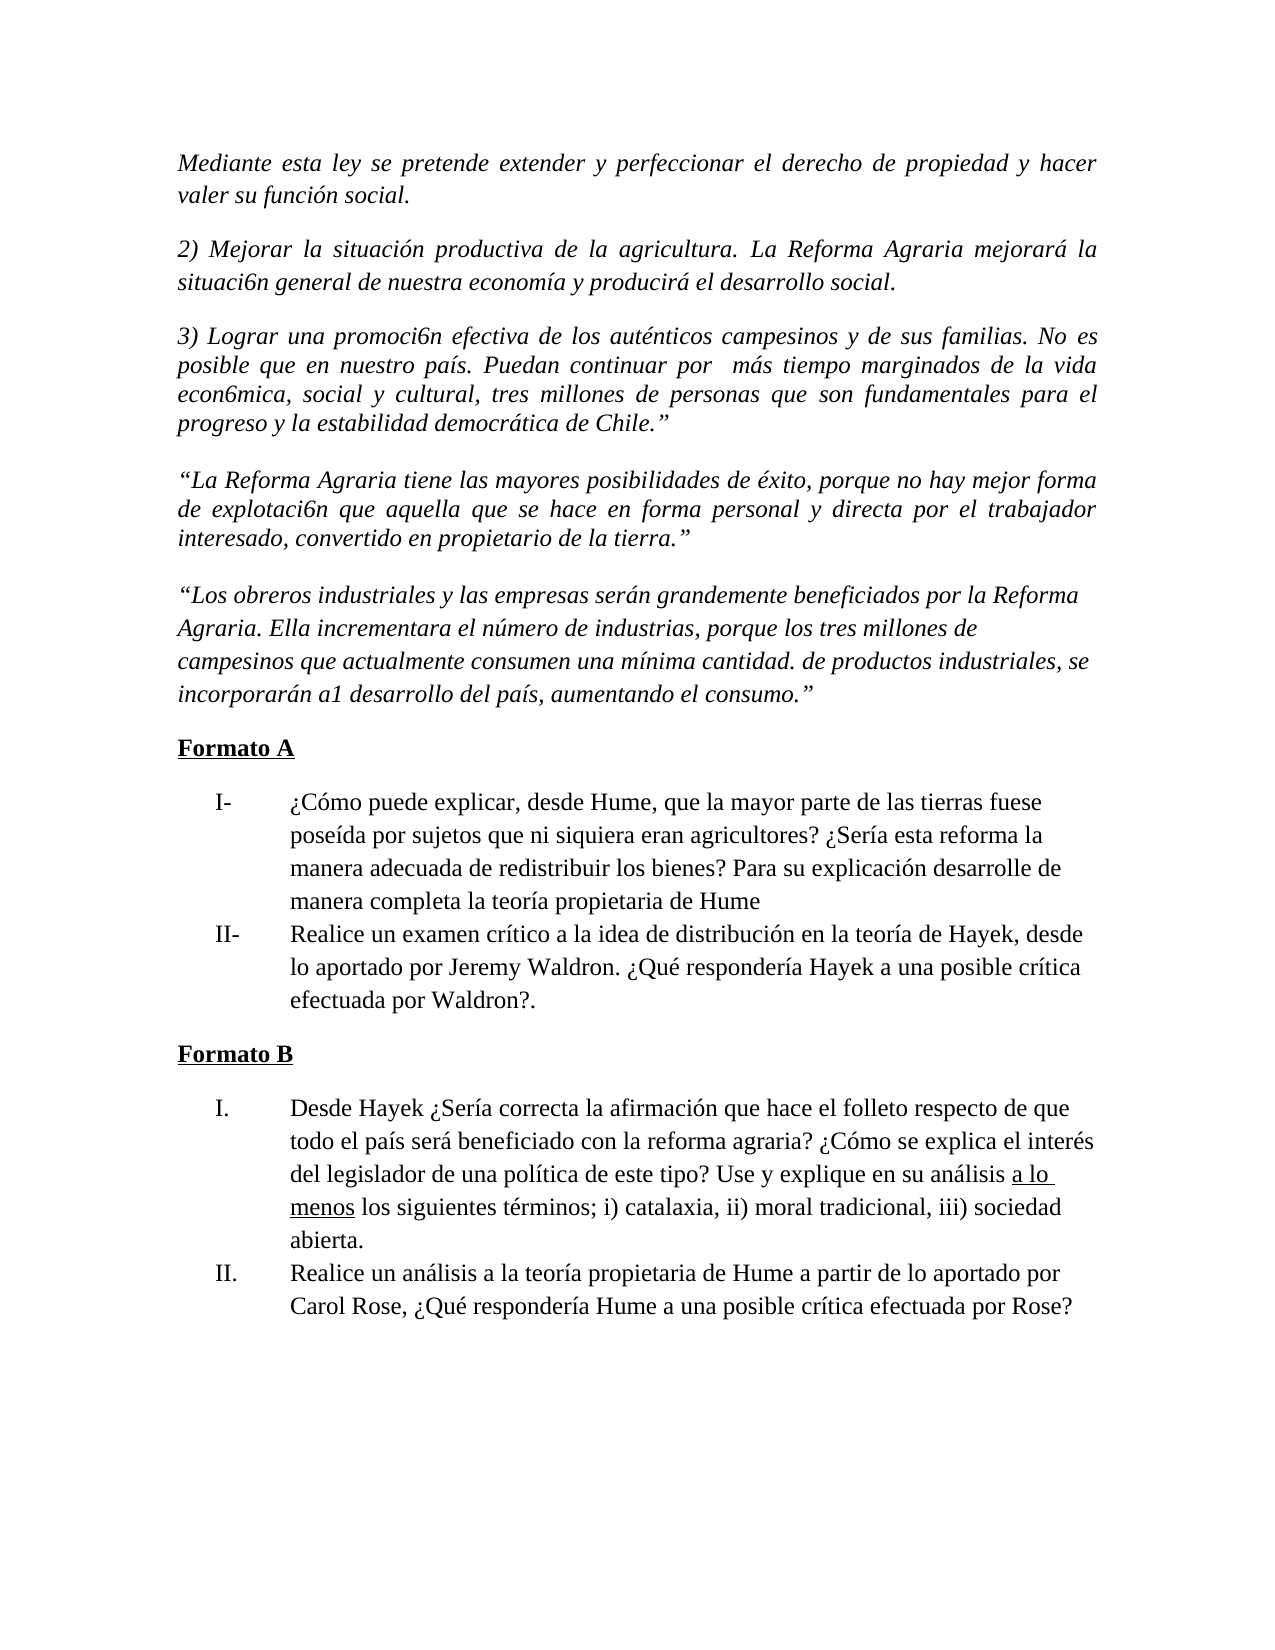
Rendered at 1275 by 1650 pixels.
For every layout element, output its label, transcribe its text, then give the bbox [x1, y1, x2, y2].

text Formato B [177, 1039, 1098, 1068]
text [177, 148, 1098, 209]
text 2) Mejorar la situación productiva de la agricultura. La Reforma Agraria mejorará la situaci6n general de nuestra economía y producirá el desarrollo social. [177, 234, 1098, 296]
list Realice un análisis a la teoría propietaria de Hume a partir de lo aportado por Carol Rose, ¿Qué respondería Hume a una posible crítica efectuada por Rose? [215, 1258, 1098, 1319]
list Realice un examen crítico a la idea de distribución en la teoría de Hayek, desde lo aportado por Jeremy Waldron. ¿Qué respondería Hayek a una posible crítica efectuada por Waldron?. [215, 919, 1098, 1014]
list ¿Cómo puede explicar, desde Hume, que la mayor parte de las tierras fuese poseída por sujetos que ni siquiera eran agricultores? ¿Sería esta reforma la manera adecuada de redistribuir los bienes? Para su explicación desarrolle de manera completa la teoría propietaria de Hume [215, 787, 1098, 915]
list Desde Hayek ¿Sería correcta la afirmación que hace el folleto respecto de que todo el país será beneficiado con la reforma agraria? ¿Cómo se explica el interés del legislador de una política de este tipo? Use y explique en su análisis a lo menos los siguientes términos; i) catalaxia, ii) moral tradicional, iii) sociedad abierta. [215, 1093, 1098, 1253]
text Formato A [177, 733, 1098, 762]
text 3) Lograr una promoci6n efectiva de los auténticos campesinos y de sus familias. No es posible que en nuestro país. Puedan continuar por más tiempo marginados de la vida econ6mica, social y cultural, tres millones de personas que son fundamentales para el progreso y la estabilidad democrática de Chile.” [177, 321, 1098, 436]
text “La Reforma Agraria tiene las mayores posibilidades de éxito, porque no hay mejor forma de explotaci6n que aquella que se hace en forma personal y directa por el trabajador interesado, convertido en propietario de la tierra.” [177, 465, 1098, 551]
text “Los obreros industriales y las empresas serán grandemente beneficiados por la Reforma Agraria. Ella incrementara el número de industrias, porque los tres millones de campesinos que actualmente consumen una mínima cantidad. de productos industriales, se incorporarán a1 desarrollo del país, aumentando el consumo.” [177, 580, 1098, 708]
